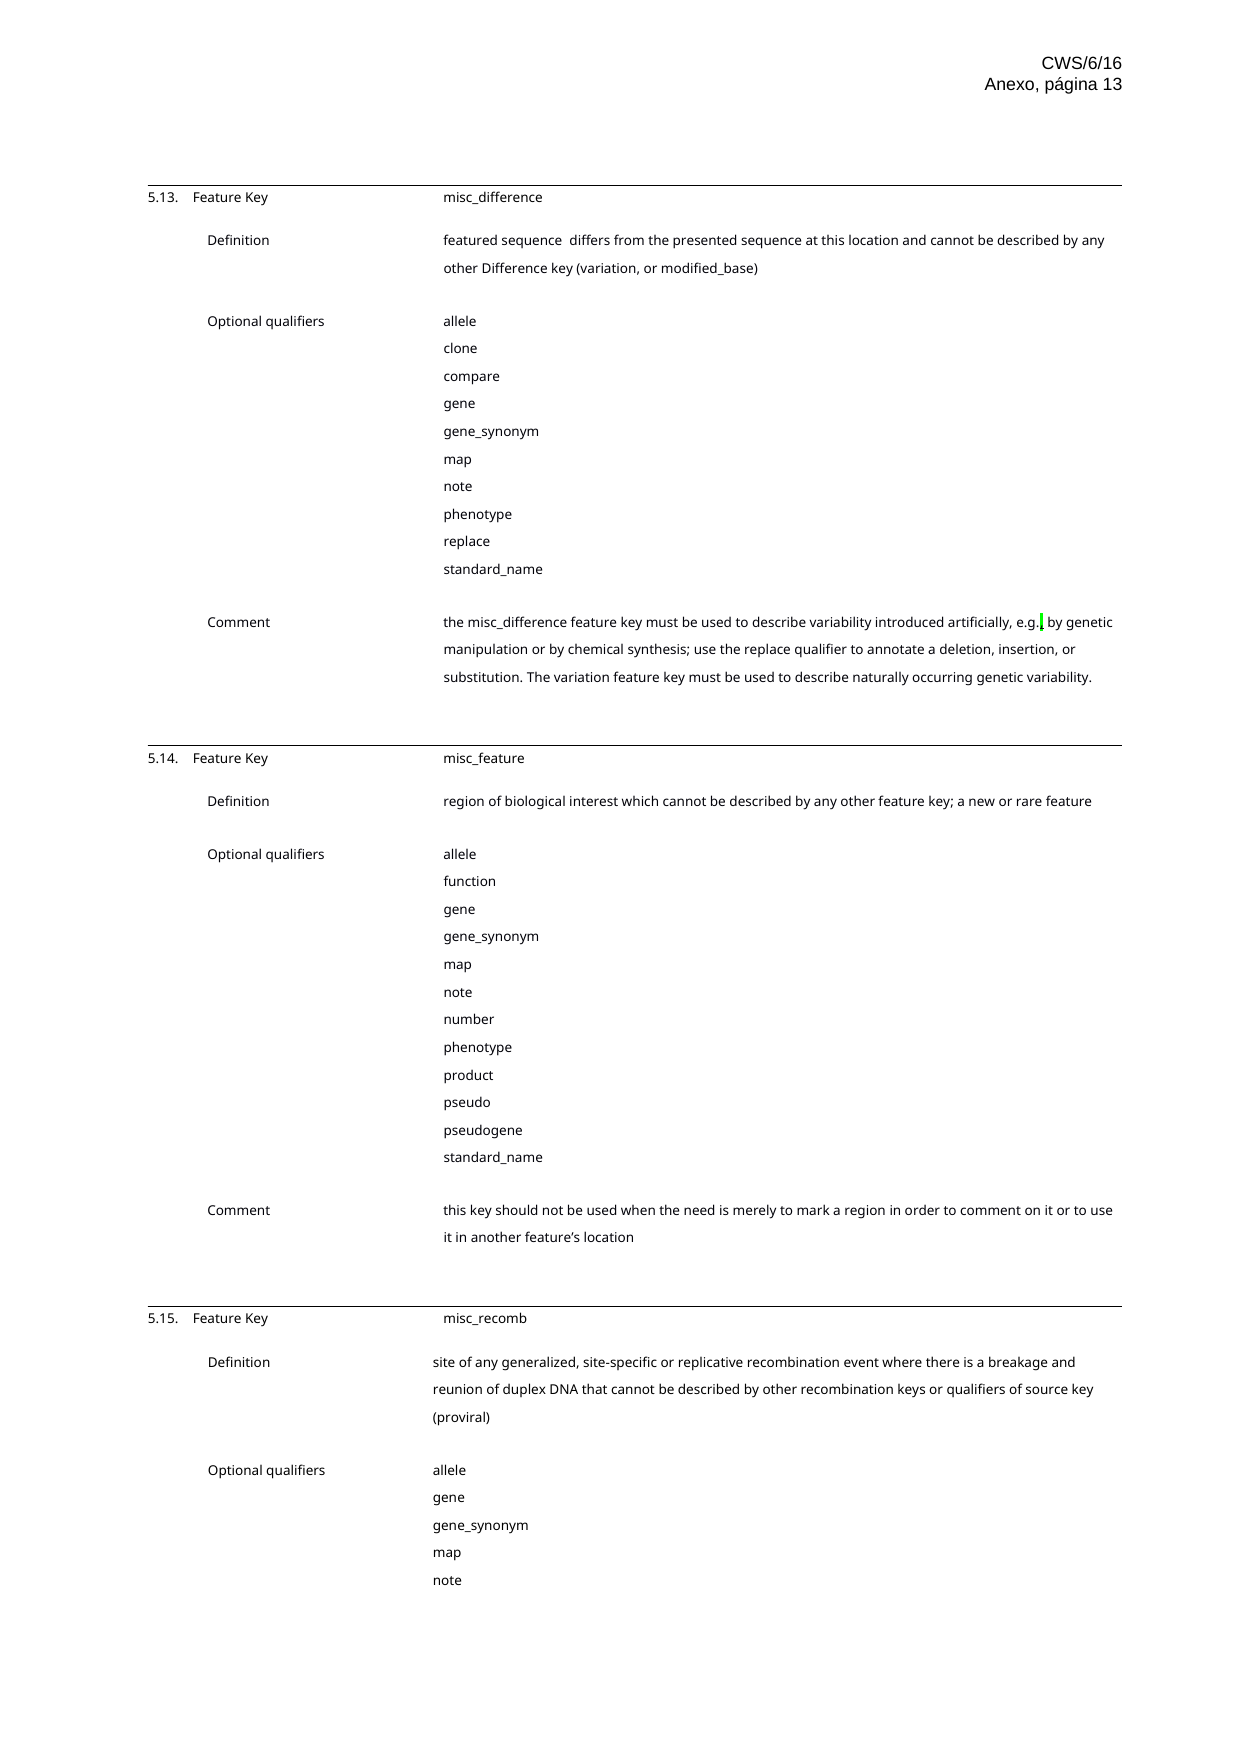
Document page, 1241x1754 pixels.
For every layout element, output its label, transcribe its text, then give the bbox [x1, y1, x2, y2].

text pseudogene [443, 1121, 1122, 1139]
text Optional qualifiers allele [208, 1460, 1122, 1479]
text product [443, 1065, 1122, 1084]
text phenotype [443, 1038, 1122, 1056]
text compare [443, 367, 1122, 385]
text Feature Key misc_feature [148, 746, 1122, 767]
text Definition region of biological interest which cannot be described by any other feature key; a new or rare feature [207, 792, 1122, 810]
text note [443, 983, 1122, 1001]
text Definition site of any generalized, site-specific or replicative recombination event where there is a breakage and reunion of duplex DNA that cannot be described by other recombination keys or qualifiers of source key (proviral) [208, 1353, 1122, 1426]
text Definition featured sequence differs from the presented sequence at this location and cannot be described by any other Difference key (variation, or modified_base) [207, 231, 1122, 277]
text phenotype [443, 505, 1122, 523]
text Comment this key should not be used when the need is merely to mark a region in order to comment on it or to use it in another feature’s location [207, 1201, 1122, 1247]
text clone [443, 339, 1122, 358]
text gene_synonym [433, 1516, 1122, 1534]
text Optional qualifiers allele [207, 312, 1122, 330]
text note [433, 1571, 1122, 1589]
text gene_synonym [443, 422, 1122, 440]
text replace [443, 532, 1122, 551]
text standard_name [443, 1148, 1122, 1167]
text function [443, 872, 1122, 891]
text Feature Key misc_recomb [148, 1307, 1122, 1328]
text map [443, 449, 1122, 468]
text gene [433, 1488, 1122, 1506]
text map [443, 955, 1122, 973]
text pseudo [443, 1093, 1122, 1111]
text Comment the misc_difference feature key must be used to describe variability introduced artificially, e.g., by genetic manipulation or by chemical synthesis; use the replace qualifier to annotate a deletion, insertion, or substitution. The variation feature key must be used to describe naturally occurring genetic variability. [207, 613, 1122, 686]
text gene_synonym [443, 927, 1122, 946]
text Feature Key misc_difference [148, 186, 1122, 206]
text note [443, 477, 1122, 496]
text standard_name [443, 560, 1122, 578]
text Optional qualifiers allele [207, 844, 1122, 863]
text number [443, 1010, 1122, 1029]
text map [433, 1543, 1122, 1562]
text gene [443, 900, 1122, 918]
text gene [443, 394, 1122, 413]
